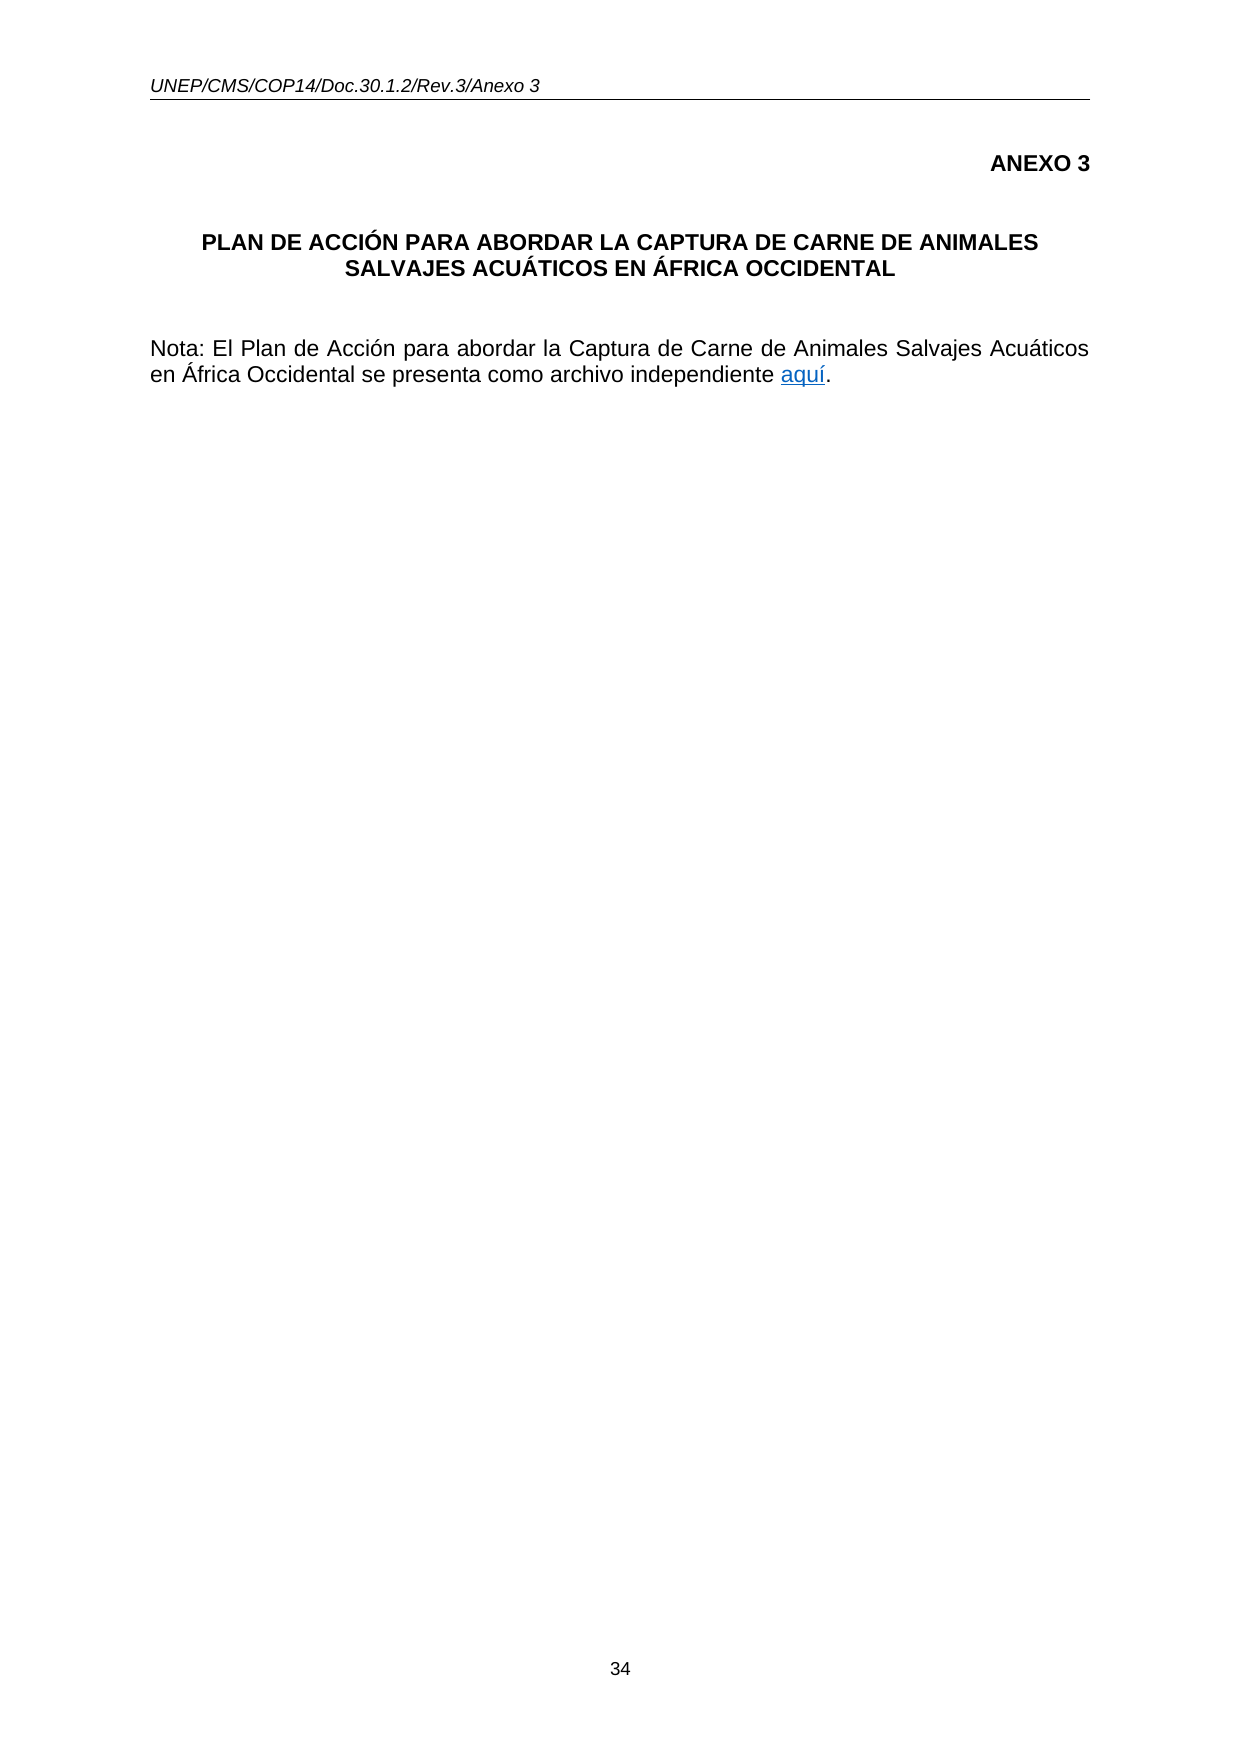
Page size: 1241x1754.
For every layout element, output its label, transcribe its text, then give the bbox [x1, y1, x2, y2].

text Anexo 3 [150, 150, 1090, 176]
text PLAN DE ACCIÓN PARA ABORDAR LA CAPTURA DE CARNE DE ANIMALES SALVAJES ACUÁTICOS EN ÁFRICA OCCIDENTAL [150, 229, 1090, 282]
text Nota: El Plan de Acción para abordar la Captura de Carne de Animales Salvajes Acuáticos en África Occidental se presenta como archivo independiente aquí. [150, 334, 1090, 387]
